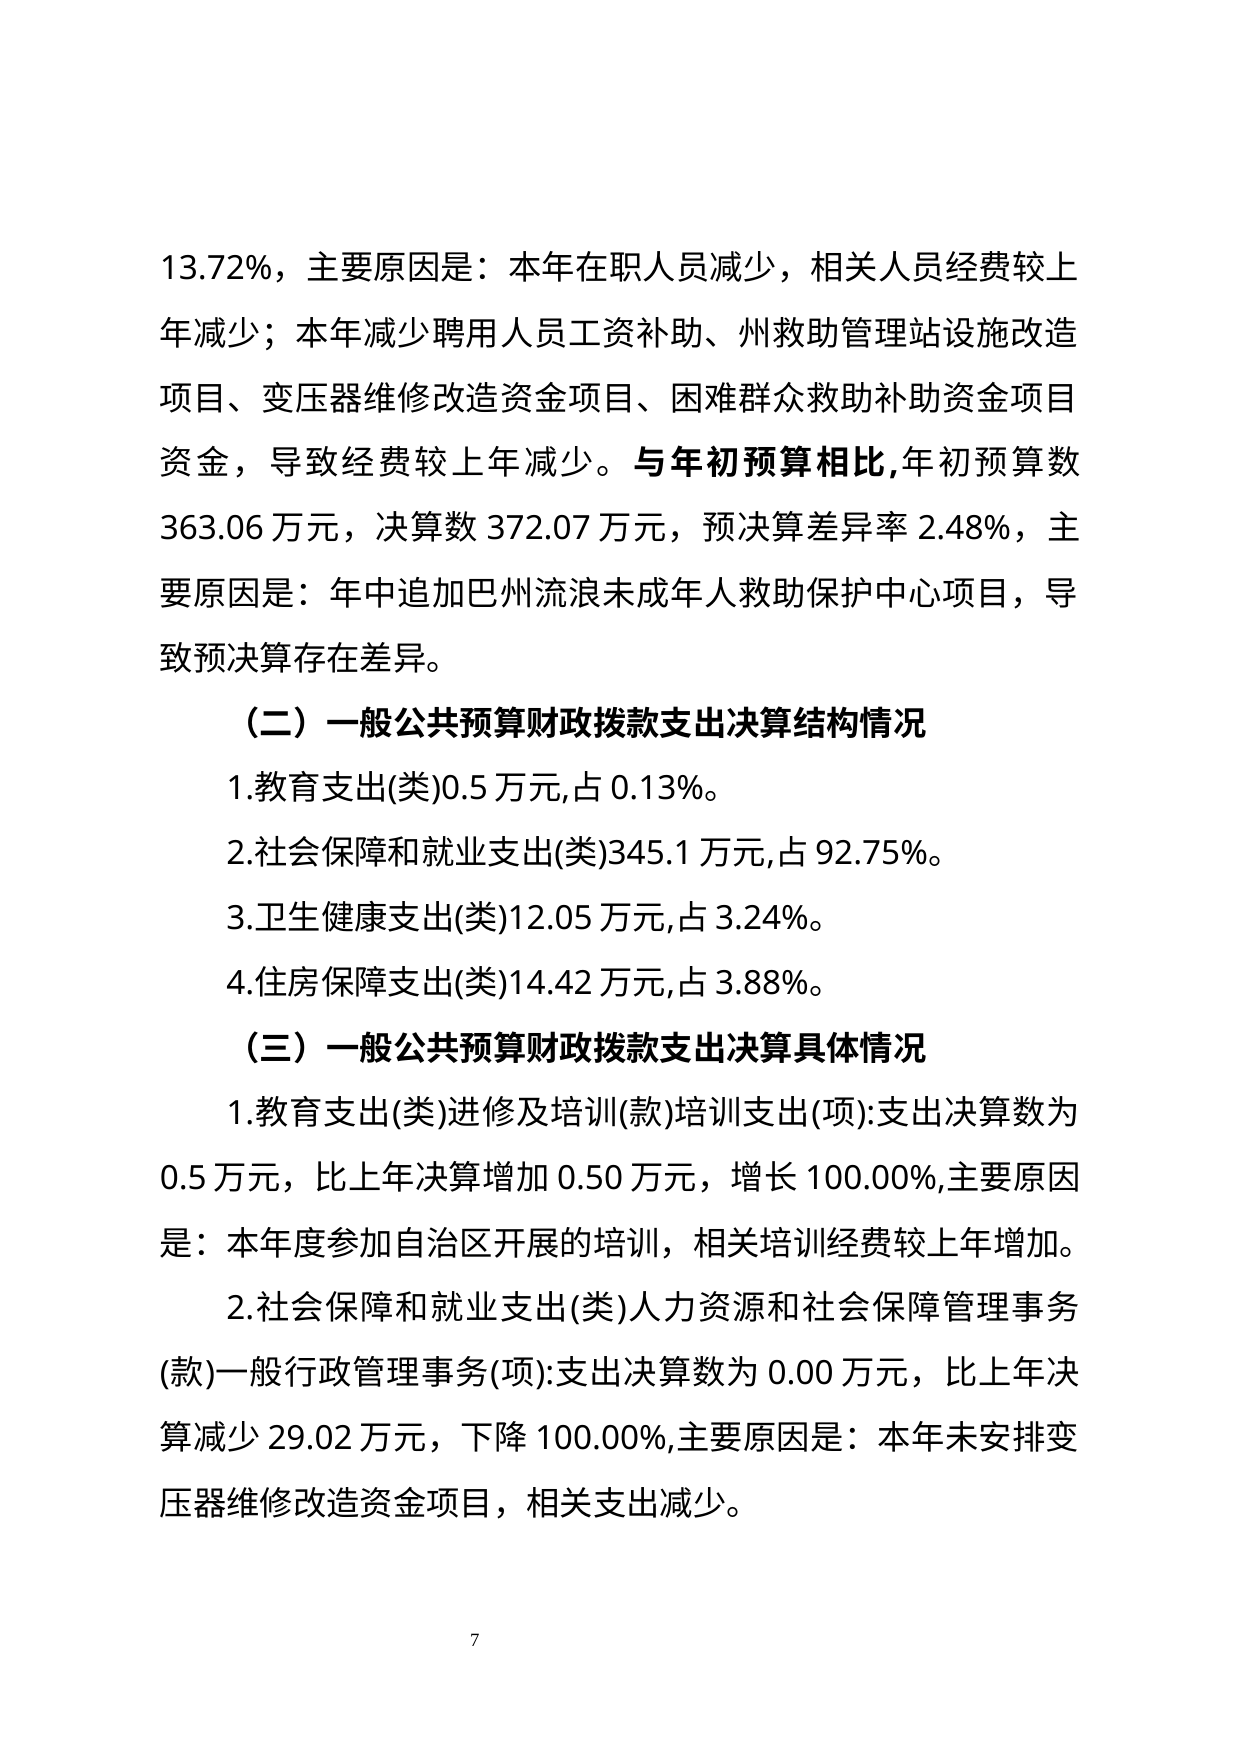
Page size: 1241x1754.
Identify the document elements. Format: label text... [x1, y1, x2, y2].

text 1.教育支出(类)进修及培训(款)培训支出(项):支出决算数为0.5万元，比上年决算增加0.50万元，增长100.00%,主要原因是：本年度参加自治区开展的培训，相关培训经费较上年增加。 [159, 1078, 1081, 1273]
text （二）一般公共预算财政拨款支出决算结构情况 [159, 688, 1081, 753]
text 2.社会保障和就业支出(类)人力资源和社会保障管理事务(款)一般行政管理事务(项):支出决算数为0.00万元，比上年决算减少29.02万元，下降100.00%,主要原因是：本年未安排变压器维修改造资金项目，相关支出减少。 [159, 1273, 1081, 1533]
text （三）一般公共预算财政拨款支出决算具体情况 [159, 1013, 1081, 1078]
text 2.社会保障和就业支出(类)345.1万元,占92.75%。 [159, 818, 1081, 883]
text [159, 233, 1081, 688]
text 3.卫生健康支出(类)12.05万元,占3.24%。 [159, 883, 1081, 948]
text 4.住房保障支出(类)14.42万元,占3.88%。 [159, 948, 1081, 1013]
text 1.教育支出(类)0.5万元,占0.13%。 [159, 753, 1081, 818]
